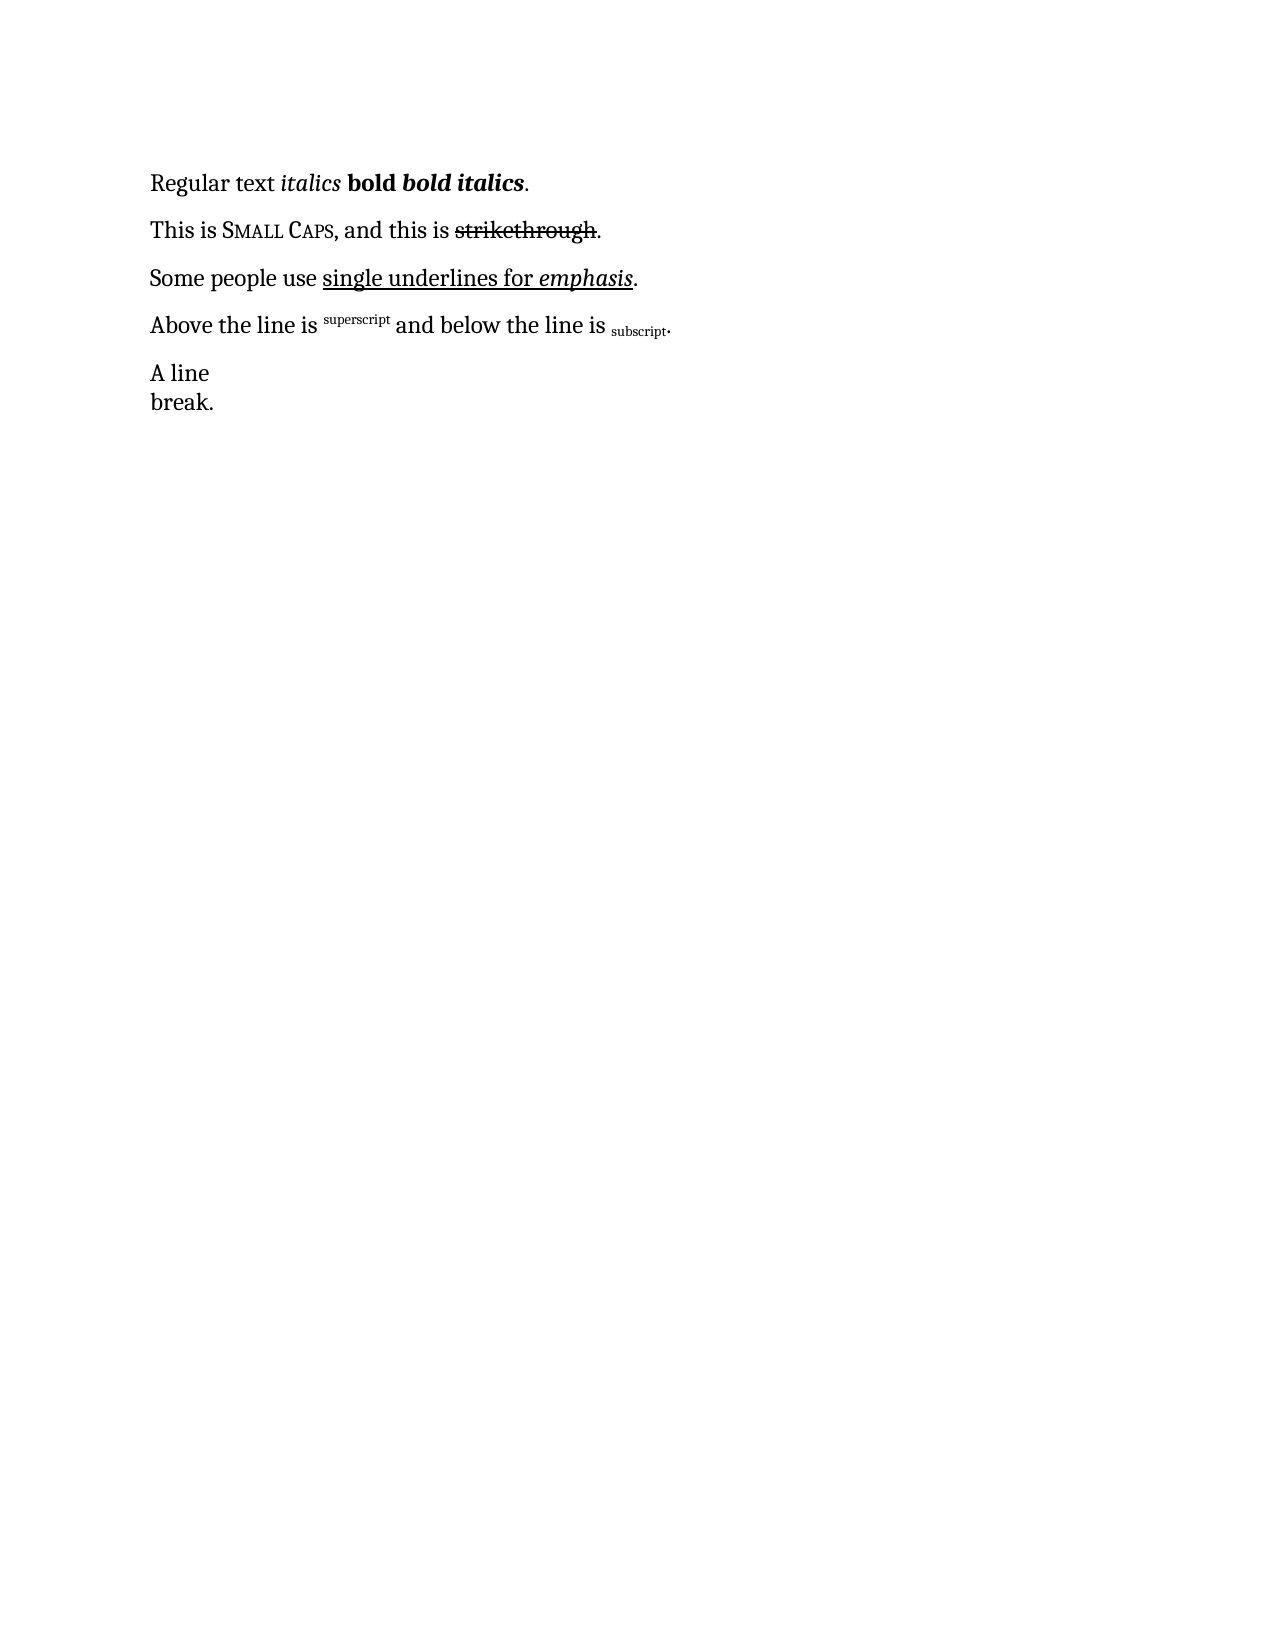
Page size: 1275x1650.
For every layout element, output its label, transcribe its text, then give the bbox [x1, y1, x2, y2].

text Some people use single underlines for emphasis. [150, 264, 1125, 292]
text This is Small Caps, and this is strikethrough. [150, 216, 1125, 245]
text A line break. [150, 359, 1125, 416]
text Above the line is superscript and below the line is subscript. [150, 311, 1125, 340]
text Regular text italics bold bold italics. [150, 169, 1125, 197]
